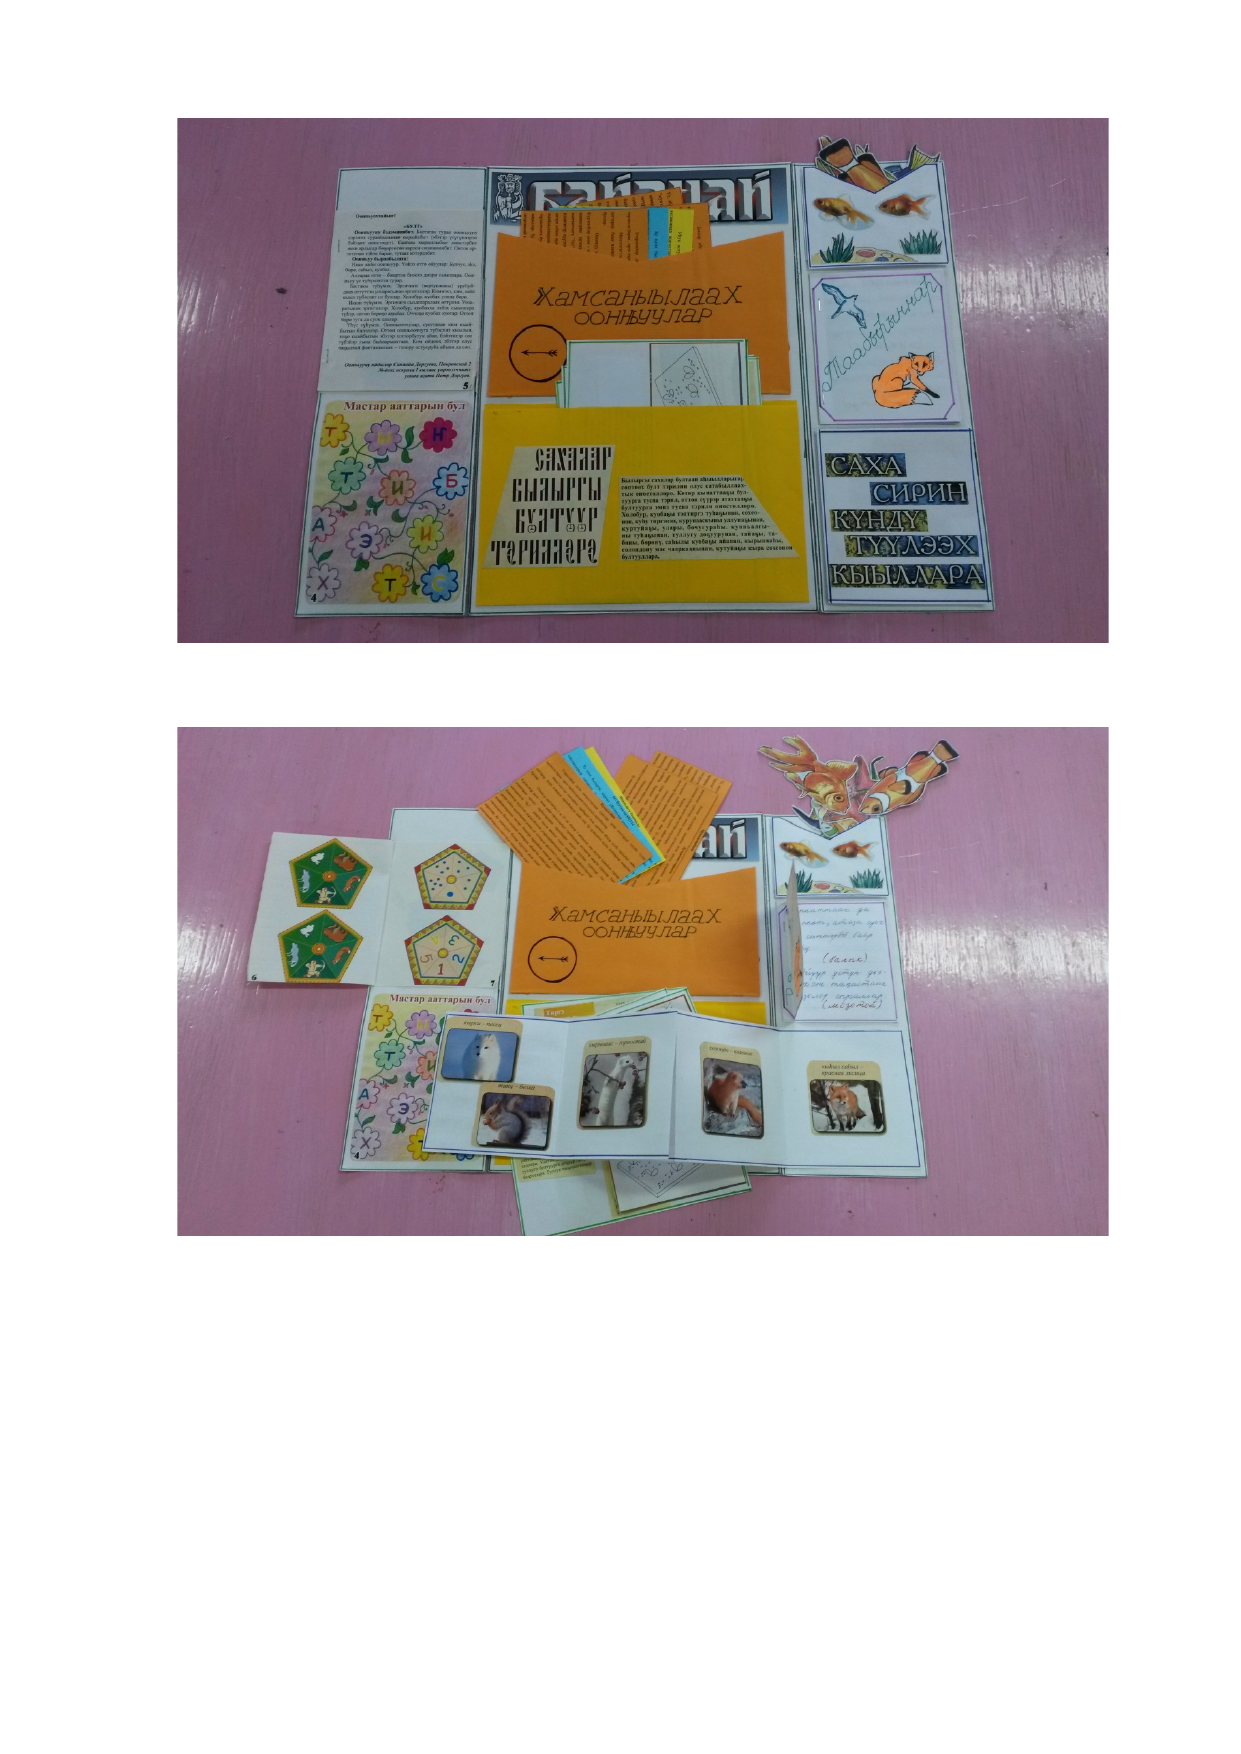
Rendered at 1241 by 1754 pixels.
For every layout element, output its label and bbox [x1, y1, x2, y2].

picture [177, 118, 1109, 643]
picture [177, 727, 1109, 1236]
